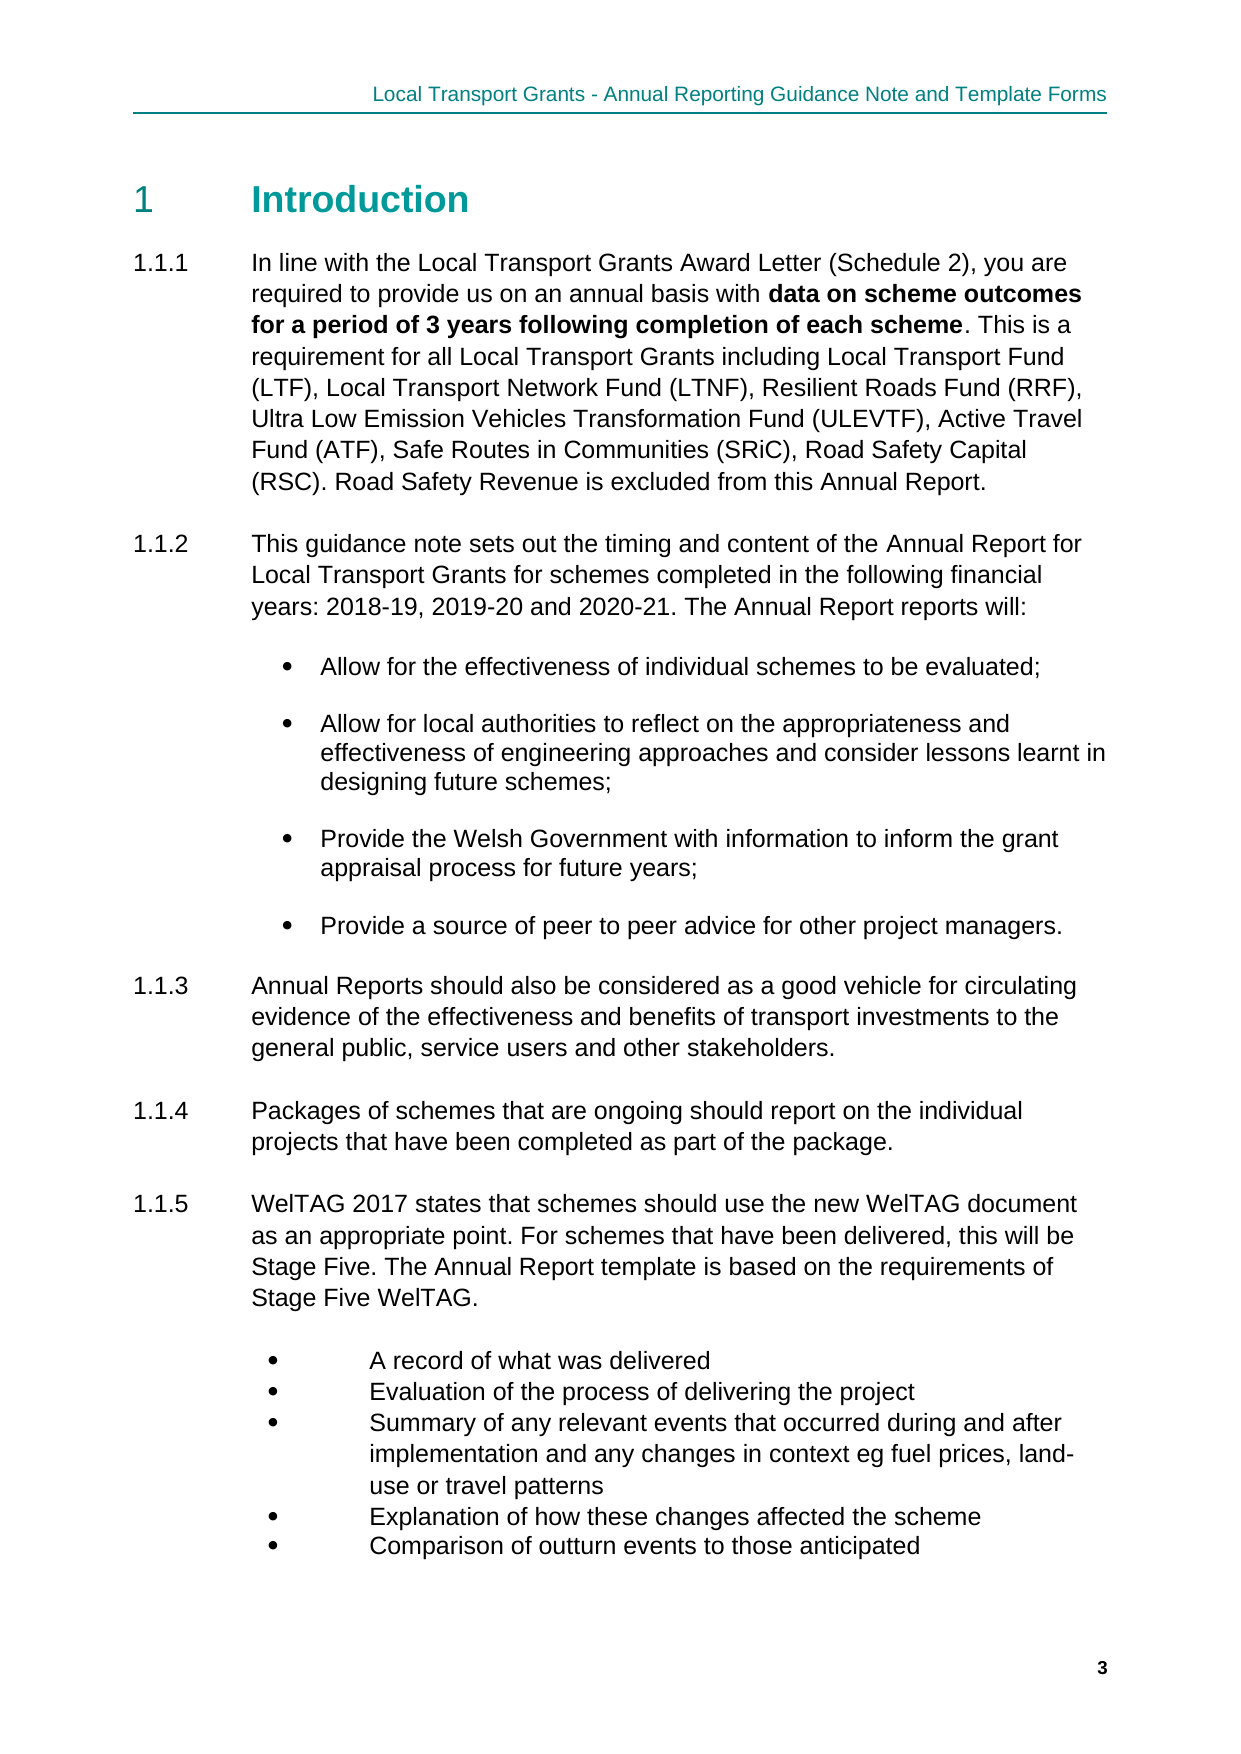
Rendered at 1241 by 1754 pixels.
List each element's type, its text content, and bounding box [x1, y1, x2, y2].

subtitle A record of what was delivered [269, 1343, 1107, 1374]
subtitle Explanation of how these changes affected the scheme [269, 1499, 1107, 1531]
subtitle Comparison of outturn events to those anticipated [269, 1531, 1107, 1559]
subtitle Evaluation of the process of delivering the project [269, 1374, 1107, 1406]
subtitle WelTAG 2017 states that schemes should use the new WelTAG document as an appropriate point. For schemes that have been delivered, this will be Stage Five. The Annual Report template is based on the requirements of Stage Five WelTAG. [133, 1187, 1107, 1312]
subtitle Introduction [133, 177, 1107, 220]
subtitle This guidance note sets out the timing and content of the Annual Report for Local Transport Grants for schemes completed in the following financial years: 2018-19, 2019-20 and 2020-21. The Annual Report reports will: [133, 527, 1107, 620]
subtitle Allow for local authorities to reflect on the appropriateness and effectiveness of engineering approaches and consider lessons learnt in designing future schemes; [283, 709, 1107, 796]
subtitle Annual Reports should also be considered as a good vehicle for circulating evidence of the effectiveness and benefits of transport investments to the general public, service users and other stakeholders. [133, 968, 1107, 1062]
subtitle Provide the Welsh Government with information to inform the grant appraisal process for future years; [283, 824, 1107, 882]
subtitle Provide a source of peer to peer advice for other project managers. [283, 911, 1107, 939]
subtitle Packages of schemes that are ongoing should report on the individual projects that have been completed as part of the package. [133, 1093, 1107, 1156]
subtitle Allow for the effectiveness of individual schemes to be evaluated; [283, 652, 1107, 680]
subtitle Summary of any relevant events that occurred during and after implementation and any changes in context eg fuel prices, land-use or travel patterns [269, 1406, 1107, 1499]
subtitle In line with the Local Transport Grants Award Letter (Schedule 2), you are required to provide us on an annual basis with data on scheme outcomes for a period of 3 years following completion of each scheme. This is a requirement for all Local Transport Grants including Local Transport Fund (LTF), Local Transport Network Fund (LTNF), Resilient Roads Fund (RRF), Ultra Low Emission Vehicles Transformation Fund (ULEVTF), Active Travel Fund (ATF), Safe Routes in Communities (SRiC), Road Safety Capital (RSC). Road Safety Revenue is excluded from this Annual Report. [133, 245, 1107, 495]
